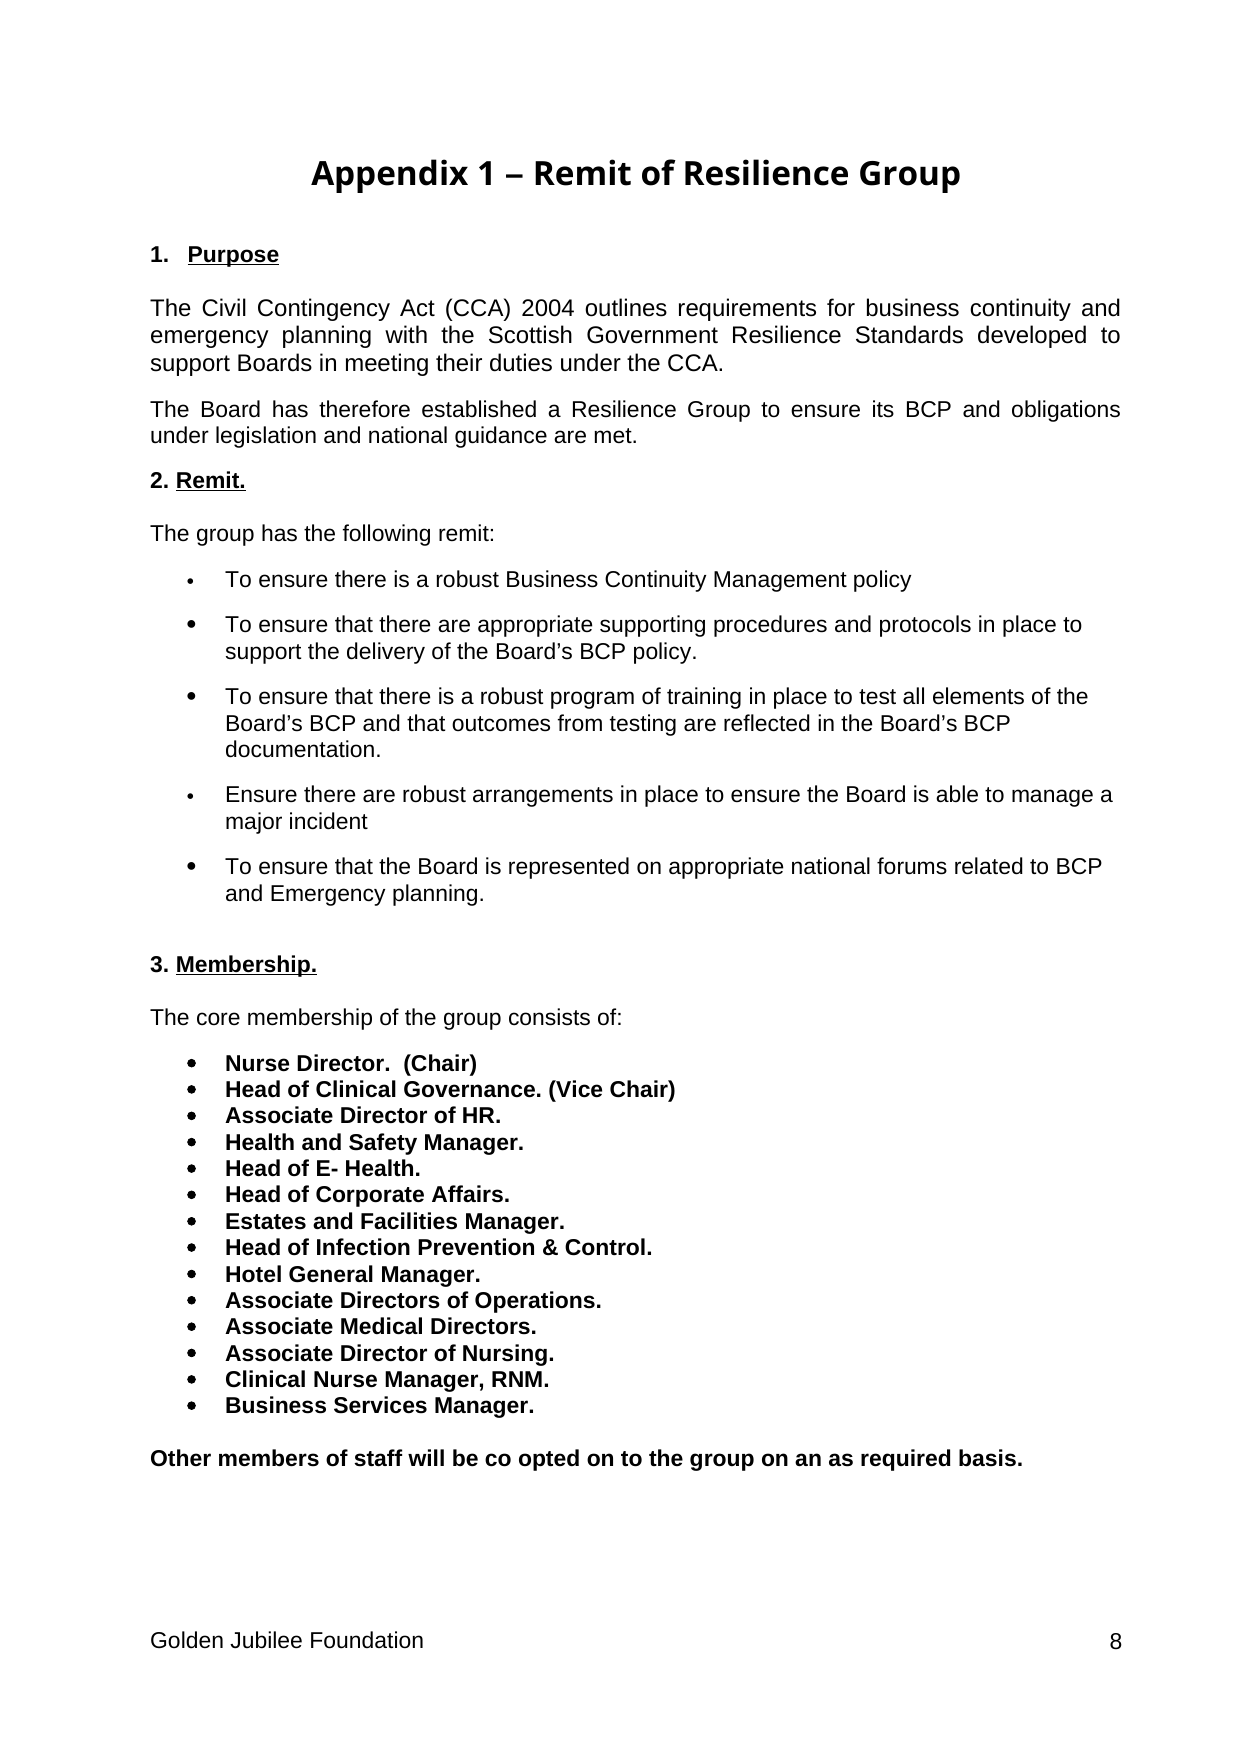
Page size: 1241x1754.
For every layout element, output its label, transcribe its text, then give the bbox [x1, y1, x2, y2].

list Associate Medical Directors. [187, 1313, 1122, 1339]
text The Civil Contingency Act (CCA) 2004 outlines requirements for business continuity and emergency planning with the Scottish Government Resilience Standards developed to support Boards in meeting their duties under the CCA. [150, 294, 1122, 376]
list Associate Directors of Operations. [187, 1287, 1122, 1313]
list Head of Clinical Governance. (Vice Chair) [187, 1076, 1122, 1102]
text 3. Membership. [150, 951, 1122, 978]
list Head of Infection Prevention & Control. [187, 1234, 1122, 1261]
list Associate Director of HR. [187, 1102, 1122, 1129]
text The Board has therefore established a Resilience Group to ensure its BCP and obligations under legislation and national guidance are met. [150, 396, 1122, 448]
list To ensure that there are appropriate supporting procedures and protocols in place to support the delivery of the Board’s BCP policy. [187, 611, 1122, 664]
text The group has the following remit: [150, 520, 1122, 547]
text Other members of staff will be co opted on to the group on an as required basis. [150, 1445, 1122, 1471]
list To ensure that the Board is represented on appropriate national forums related to BCP and Emergency planning. [187, 853, 1122, 906]
list Hotel General Manager. [187, 1261, 1122, 1287]
list Estates and Facilities Manager. [187, 1208, 1122, 1234]
list Health and Safety Manager. [187, 1129, 1122, 1155]
list Business Services Manager. [187, 1392, 1122, 1419]
list Head of Corporate Affairs. [187, 1181, 1122, 1208]
subtitle Appendix 1 – Remit of Resilience Group [150, 150, 1122, 195]
list To ensure that there is a robust program of training in place to test all elements of the Board’s BCP and that outcomes from testing are reflected in the Board’s BCP documentation. [187, 683, 1122, 762]
text The core membership of the group consists of: [150, 1004, 1122, 1031]
list Clinical Nurse Manager, RNM. [187, 1366, 1122, 1392]
list To ensure there is a robust Business Continuity Management policy [187, 566, 1122, 592]
list Purpose [150, 241, 1122, 267]
list Nurse Director. (Chair) [187, 1050, 1122, 1076]
list Associate Director of Nursing. [187, 1339, 1122, 1366]
text 2. Remit. [150, 467, 1122, 494]
list Ensure there are robust arrangements in place to ensure the Board is able to manage a major incident [187, 781, 1122, 834]
list Head of E- Health. [187, 1155, 1122, 1181]
